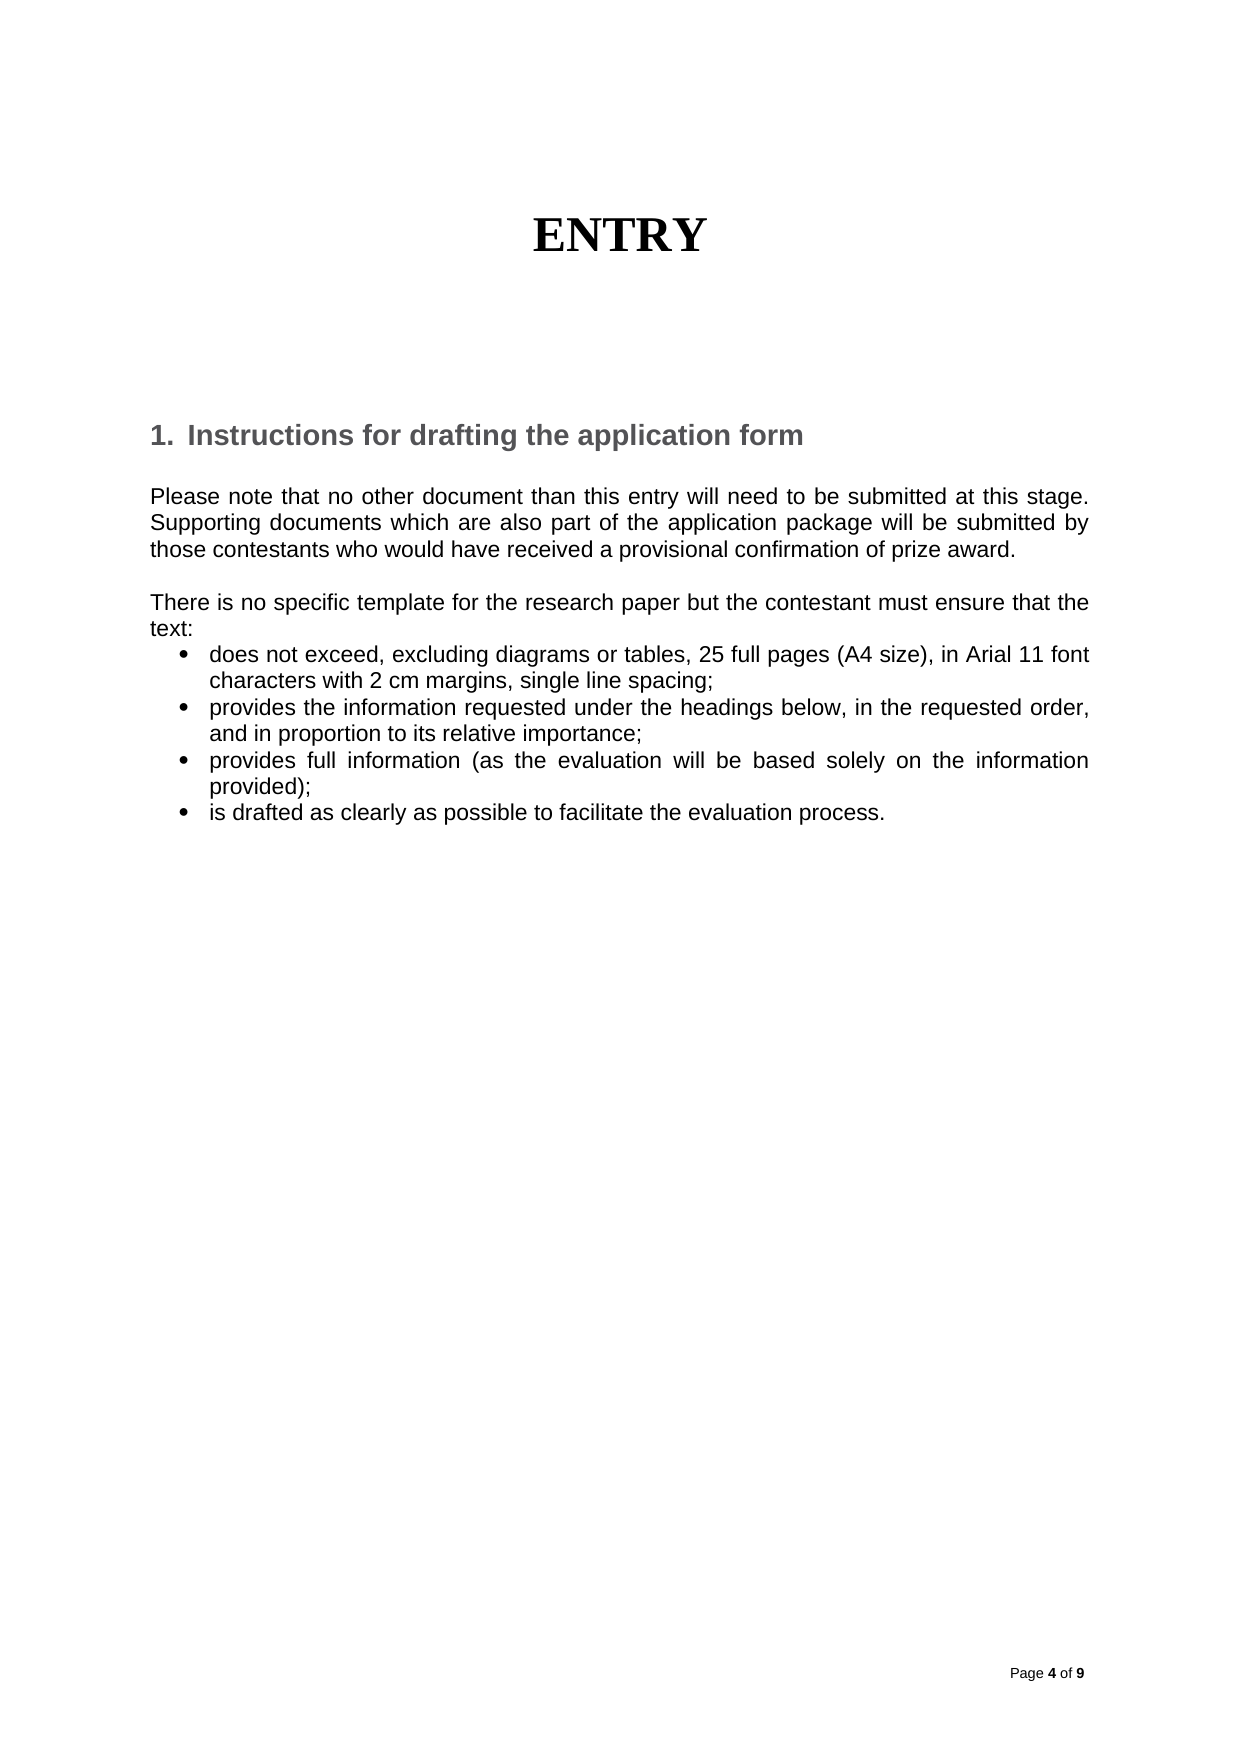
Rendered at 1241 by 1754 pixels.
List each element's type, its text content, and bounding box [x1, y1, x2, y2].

text Please note that no other document than this entry will need to be submitted at this stage. Supporting documents which are also part of the application package will be submitted by those contestants who would have received a provisional confirmation of prize award. [150, 483, 1090, 562]
list provides full information (as the evaluation will be based solely on the information provided); [179, 747, 1090, 799]
list does not exceed, excluding diagrams or tables, 25 full pages (A4 size), in Arial 11 font characters with 2 cm margins, single line spacing; [179, 641, 1090, 694]
text There is no specific template for the research paper but the contestant must ensure that the text: [150, 588, 1090, 641]
subtitle Instructions for drafting the application form [150, 418, 1090, 452]
list provides the information requested under the headings below, in the requested order, and in proportion to its relative importance; [179, 694, 1090, 747]
list is drafted as clearly as possible to facilitate the evaluation process. [179, 799, 1090, 826]
title ENTRY [150, 205, 1090, 263]
